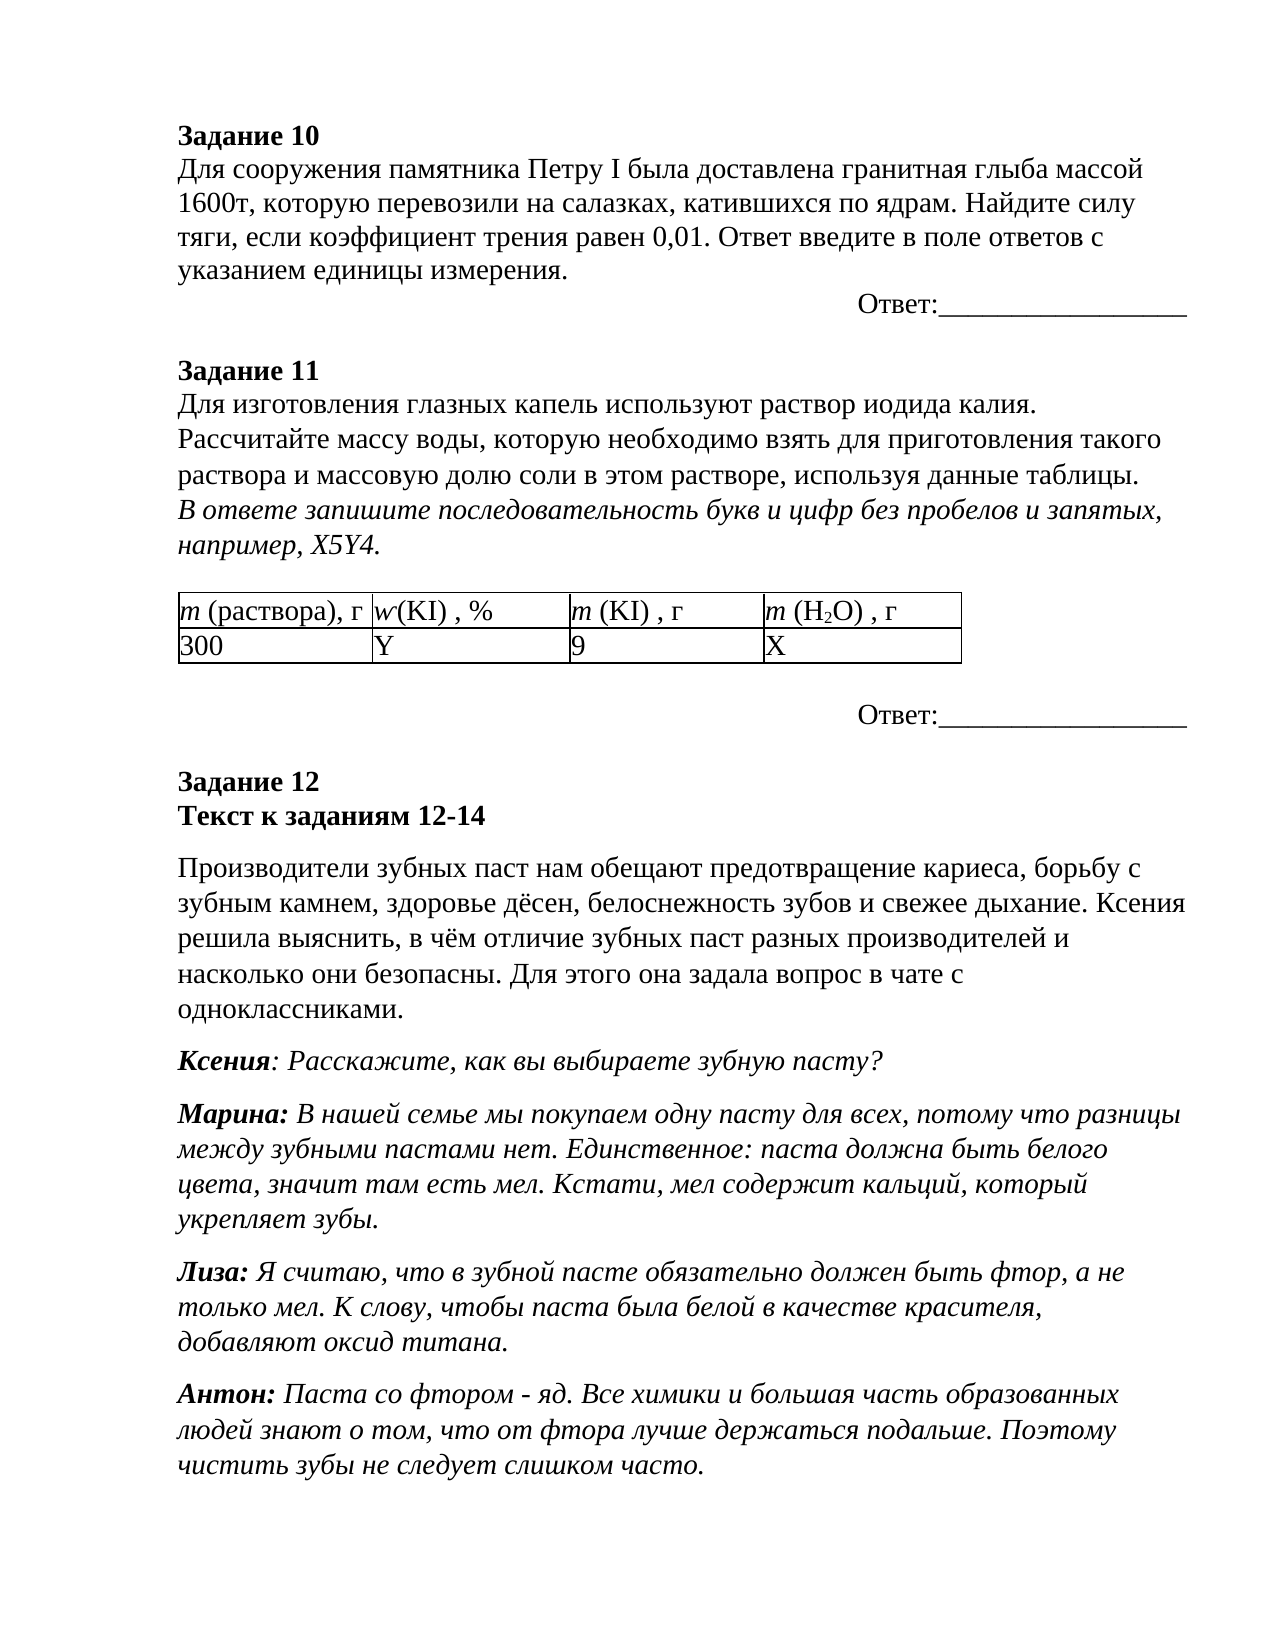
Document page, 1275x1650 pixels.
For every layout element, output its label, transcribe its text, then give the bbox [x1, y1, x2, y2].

table_cell 9 [571, 629, 763, 662]
text Производители зубных паст нам обещают предотвращение кариеса, борьбу с зубным камнем, здоровье дёсен, белоснежность зубов и свежее дыхание. Ксения решила выяснить, в чём отличие зубных паст разных производителей и насколько они безопасны. Для этого она задала вопрос в чате с одноклассниками. [177, 850, 1186, 1024]
table_header m (раствора), г [180, 593, 372, 627]
table_header m (H2O) , г [765, 593, 961, 627]
table_cell 300 [180, 629, 372, 662]
text Для изготовления глазных капель используют раствор иодида калия. Рассчитайте массу воды, которую необходимо взять для приготовления такого раствора и массовую долю соли в этом растворе, используя данные таблицы. [177, 386, 1186, 490]
text Ответ:_________________ [177, 697, 1186, 731]
table_cell Y [373, 629, 569, 662]
table_header ⱳ(KI) , % [373, 593, 570, 627]
text Текст к заданиям 12-14 [177, 798, 1186, 831]
text Антон: Паста со фтором - яд. Все химики и большая часть образованных людей знают о том, что от фтора лучше держаться подальше. Поэтому чистить зубы не следует слишком часто. [177, 1377, 1186, 1481]
table_cell Х [765, 629, 961, 662]
text Для сооружения памятника Петру I была доставлена гранитная глыба массой 1600т, которую перевозили на салазках, катившихся по ядрам. Найдите силу тяги, если коэффициент трения равен 0,01. Ответ введите в поле ответов с указанием единицы измерения. [177, 152, 1186, 286]
text В ответе запишите последовательность букв и цифр без пробелов и запятых, например, X5Y4. [177, 492, 1186, 561]
text Марина: В нашей семье мы покупаем одну пасту для всех, потому что разницы между зубными пастами нет. Единственное: паста должна быть белого цвета, значит там есть мел. Кстати, мел содержит кальций, который укрепляет зубы. [177, 1096, 1186, 1235]
text Задание 10 [177, 118, 1186, 152]
table_header m (KI) , г [571, 593, 764, 627]
text Ксения: Расскажите, как вы выбираете зубную пасту? [177, 1043, 1186, 1077]
text Задание 11 [177, 353, 1186, 386]
text Задание 12 [177, 764, 1186, 798]
text Ответ:_________________ [177, 286, 1186, 319]
text Лиза: Я считаю, что в зубной пасте обязательно должен быть фтор, а не только мел. К слову, чтобы паста была белой в качестве красителя, добавляют оксид титана. [177, 1254, 1186, 1358]
